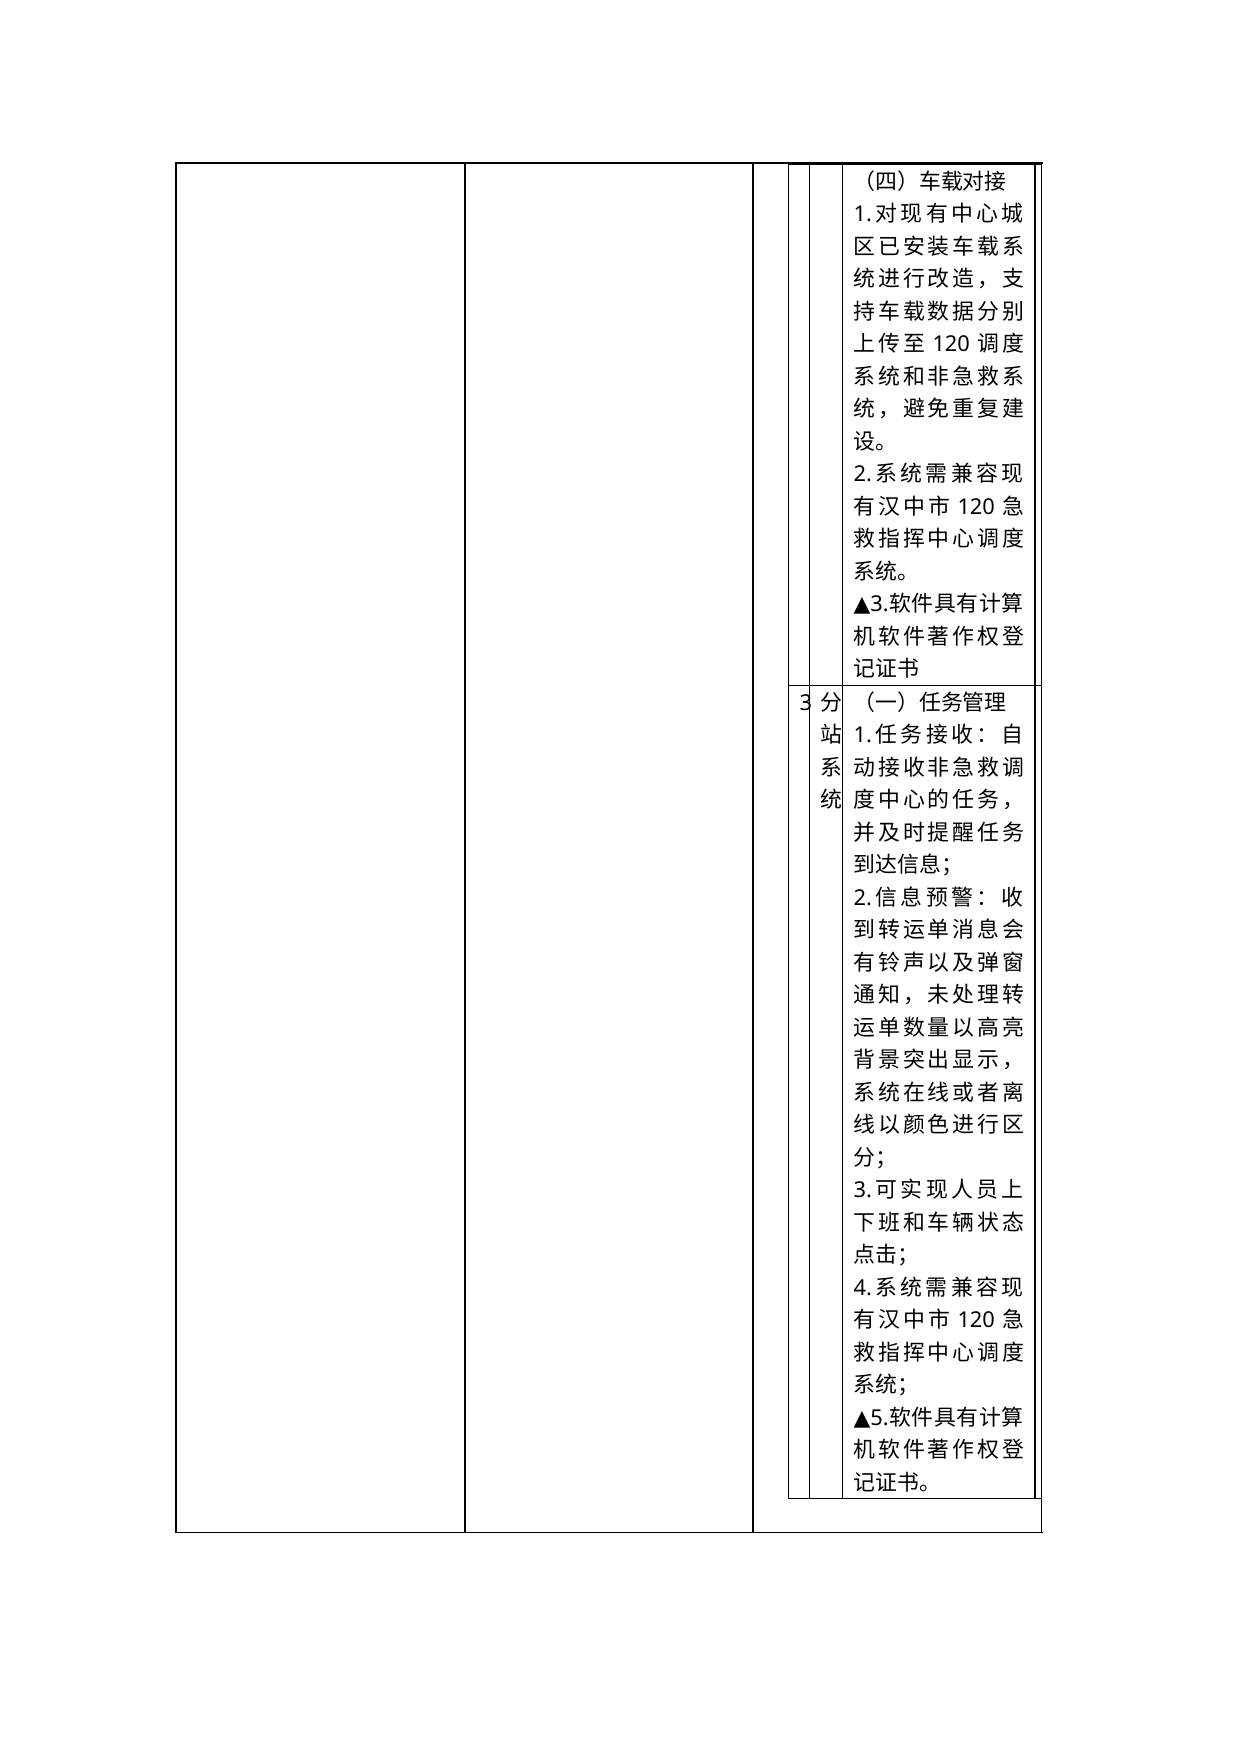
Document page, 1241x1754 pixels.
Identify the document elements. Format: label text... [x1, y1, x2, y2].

table_cell 1 [177, 164, 464, 1532]
table_cell [754, 164, 1041, 1532]
table_cell [466, 164, 752, 1532]
